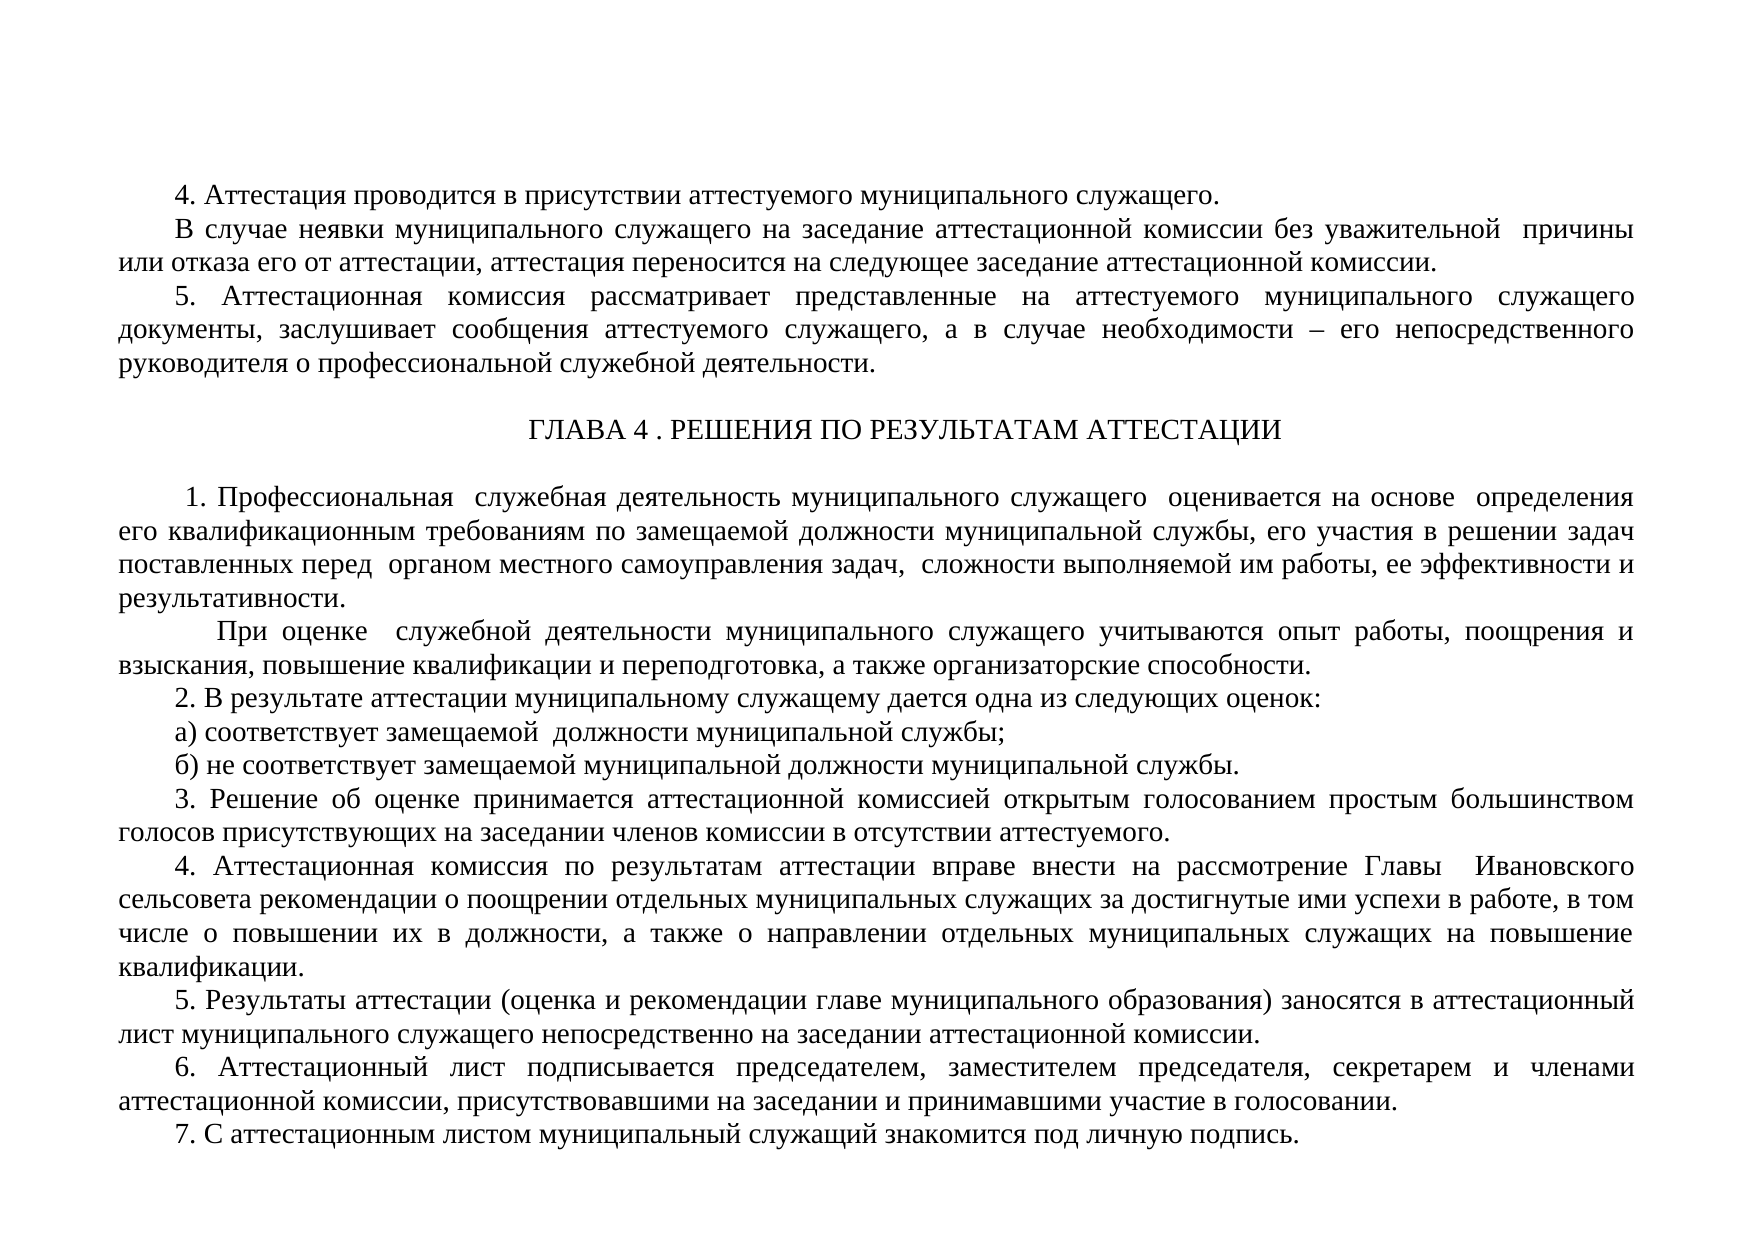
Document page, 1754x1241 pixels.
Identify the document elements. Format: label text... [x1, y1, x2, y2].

text 7. С аттестационным листом муниципальный служащий знакомится под личную подпись. [118, 1116, 1636, 1150]
text В случае неявки муниципального служащего на заседание аттестационной комиссии без уважительной причины или отказа его от аттестации, аттестация переносится на следующее заседание аттестационной комиссии. [118, 211, 1636, 278]
text 4. Аттестация проводится в присутствии аттестуемого муниципального служащего. [118, 177, 1636, 211]
text При оценке служебной деятельности муниципального служащего учитываются опыт работы, поощрения и взыскания, повышение квалификации и переподготовка, а также организаторские способности. [118, 613, 1636, 680]
text а) соответствует замещаемой должности муниципальной службы; [118, 714, 1636, 747]
text 4. Аттестационная комиссия по результатам аттестации вправе внести на рассмотрение Главы Ивановского сельсовета рекомендации о поощрении отдельных муниципальных служащих за достигнутые ими успехи в работе, в том числе о повышении их в должности, а также о направлении отдельных муниципальных служащих на повышение квалификации. [118, 848, 1636, 982]
text ГЛАВА 4 . РЕШЕНИЯ ПО РЕЗУЛЬТАТАМ АТТЕСТАЦИИ [118, 412, 1636, 446]
text 3. Решение об оценке принимается аттестационной комиссией открытым голосованием простым большинством голосов присутствующих на заседании членов комиссии в отсутствии аттестуемого. [118, 781, 1636, 848]
text 5. Результаты аттестации (оценка и рекомендации главе муниципального образования) заносятся в аттестационный лист муниципального служащего непосредственно на заседании аттестационной комиссии. [118, 982, 1636, 1049]
text 5. Аттестационная комиссия рассматривает представленные на аттестуемого муниципального служащего документы, заслушивает сообщения аттестуемого служащего, а в случае необходимости – его непосредственного руководителя о профессиональной служебной деятельности. [118, 278, 1636, 378]
text б) не соответствует замещаемой муниципальной должности муниципальной службы. [118, 747, 1636, 781]
text 1. Профессиональная служебная деятельность муниципального служащего оценивается на основе определения его квалификационным требованиям по замещаемой должности муниципальной службы, его участия в решении задач поставленных перед органом местного самоуправления задач, сложности выполняемой им работы, ее эффективности и результативности. [118, 479, 1636, 613]
text 2. В результате аттестации муниципальному служащему дается одна из следующих оценок: [118, 680, 1636, 714]
text 6. Аттестационный лист подписывается председателем, заместителем председателя, секретарем и членами аттестационной комиссии, присутствовавшими на заседании и принимавшими участие в голосовании. [118, 1049, 1636, 1116]
